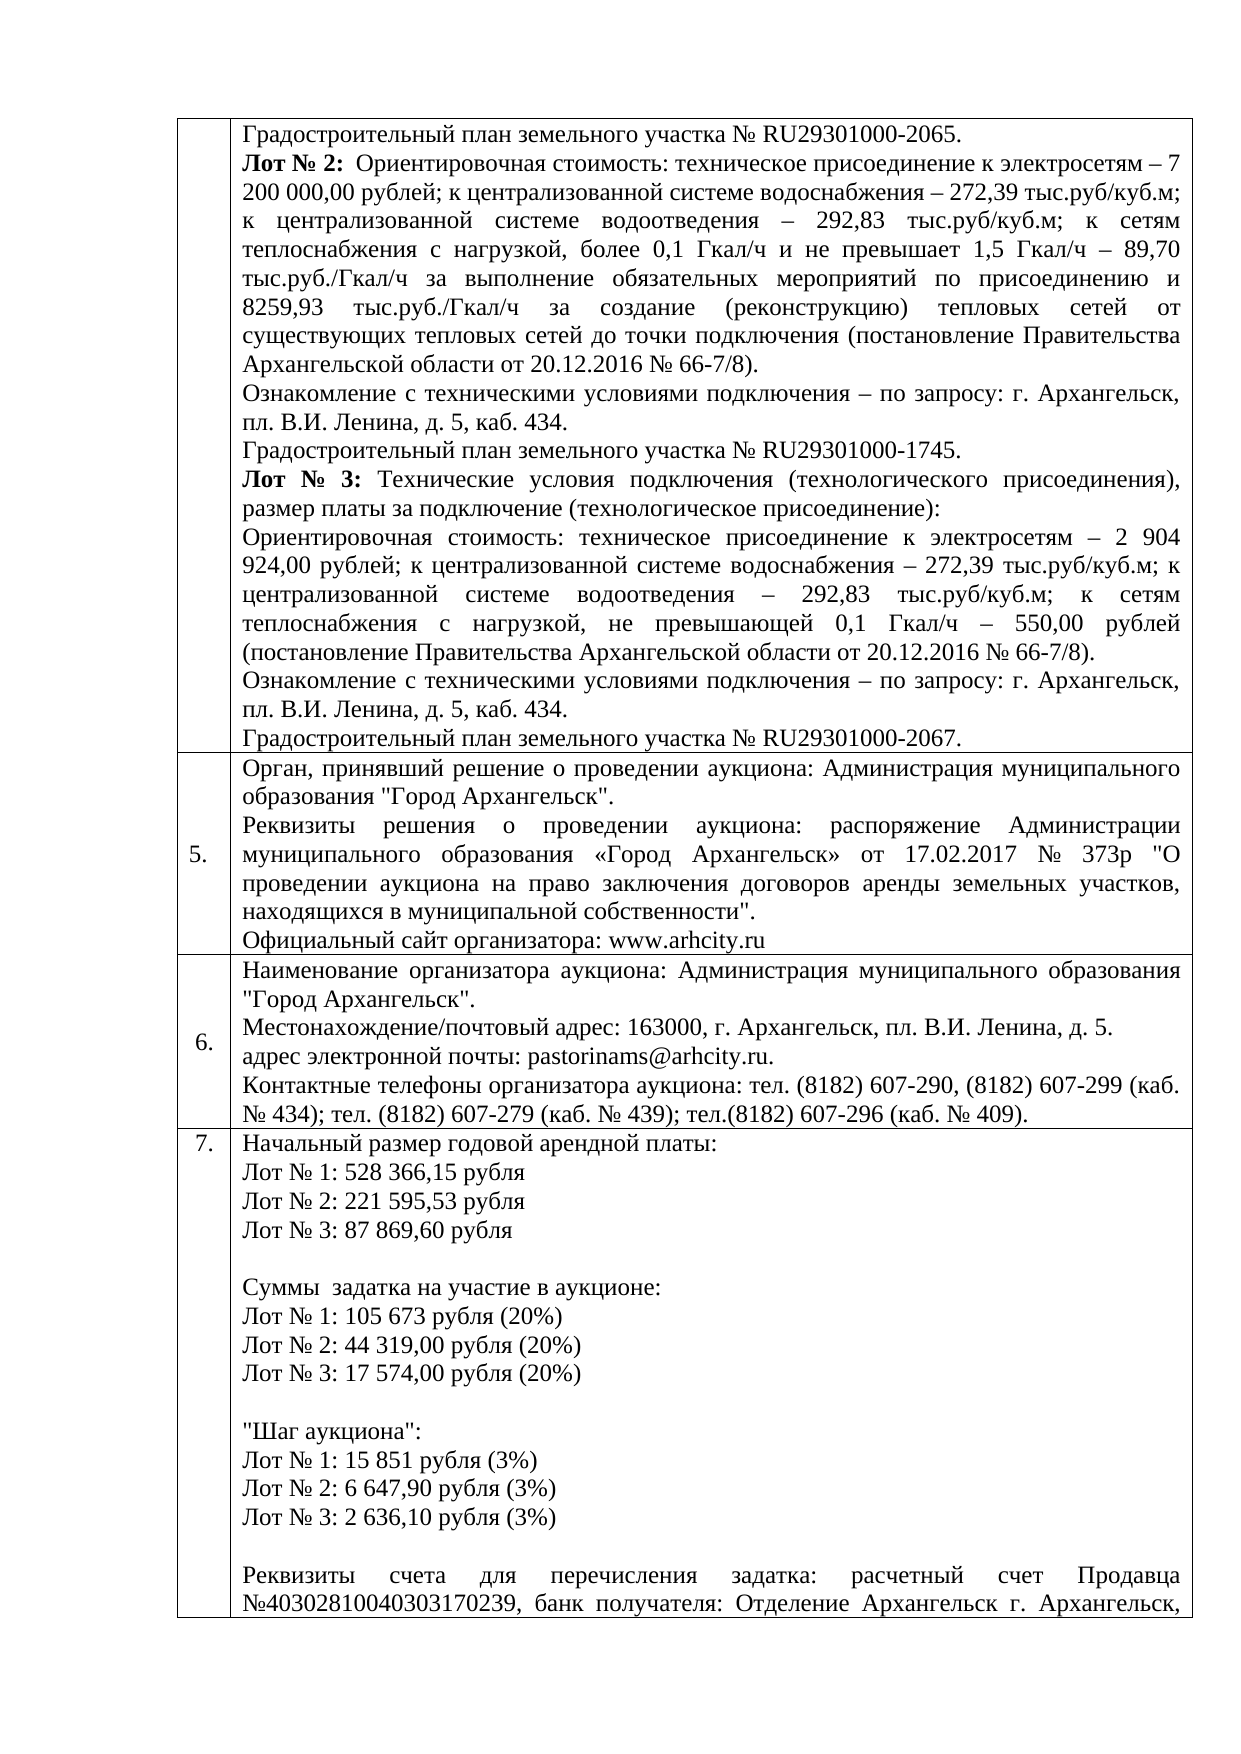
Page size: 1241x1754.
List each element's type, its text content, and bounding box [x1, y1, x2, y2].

table_cell 7. [178, 1129, 230, 1617]
table_cell Наименование организатора аукциона: Администрация муниципального образования "Город Архангельск". Местонахождение/почтовый адрес: 163000, г. Архангельск, пл. В.И. Ленина, д. 5. адрес электронной почты: pastorinams@arhcity.ru. Контактные телефоны организатора аукциона: тел. (8182) 607-290, (8182) 607-299 (каб. № 434); тел. (8182) 607-279 (каб. № 439); тел.(8182) 607-296 (каб. № 409). [231, 955, 1192, 1127]
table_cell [231, 1129, 1192, 1617]
table_cell 4. [178, 119, 230, 752]
table_cell Орган, принявший решение о проведении аукциона: Администрация муниципального образования "Город Архангельск". Реквизиты решения о проведении аукциона: распоряжение Администрации муниципального образования «Город Архангельск» от 17.02.2017 № 373р "О проведении аукциона на право заключения договоров аренды земельных участков, находящихся в муниципальной собственности". Официальный сайт организатора: www.arhcity.ru [231, 753, 1192, 954]
table_cell 5. [178, 753, 230, 954]
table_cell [231, 119, 1192, 752]
table_cell 6. [178, 955, 230, 1127]
